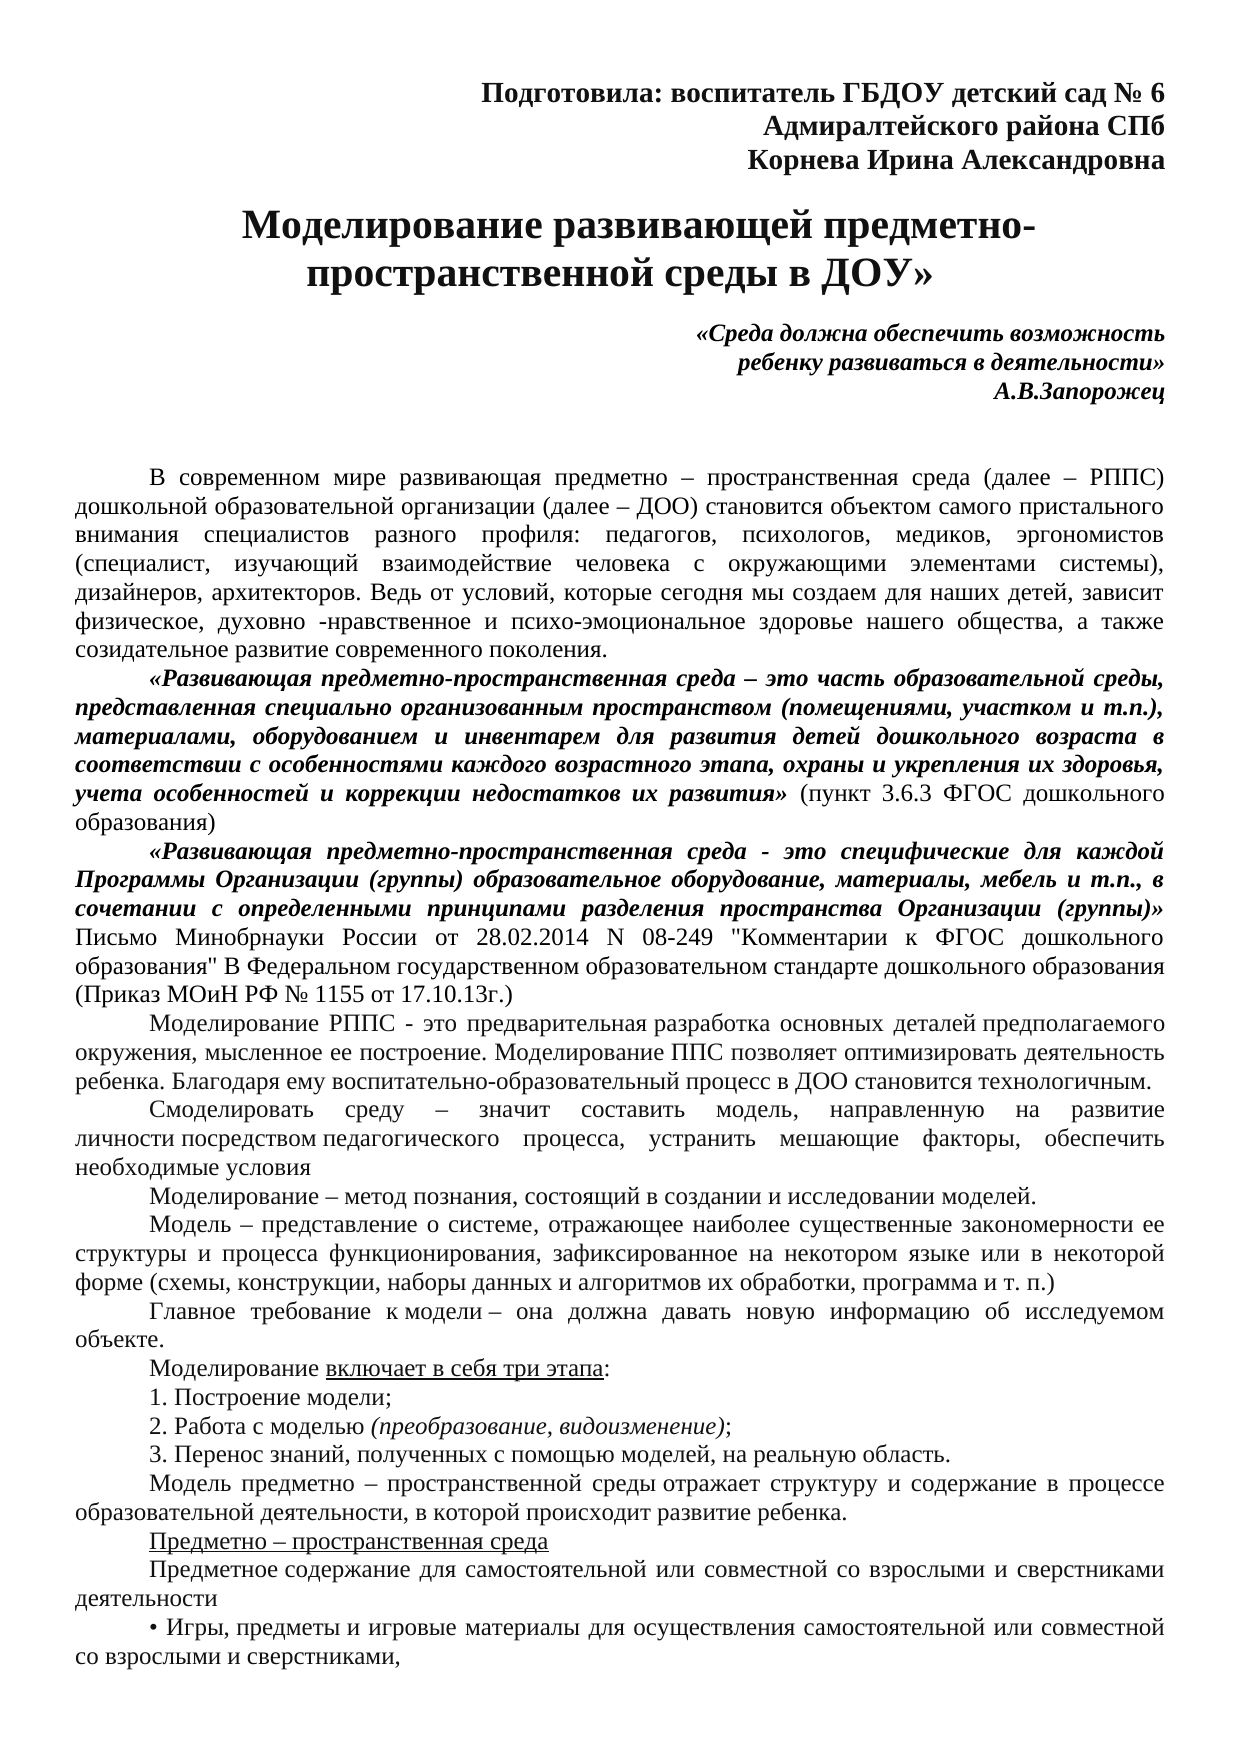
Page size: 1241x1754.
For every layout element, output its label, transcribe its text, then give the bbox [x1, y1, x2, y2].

text 3. Перенос знаний, полученных с помощью моделей, на реальную область. [75, 1439, 1165, 1468]
text «Развивающая предметно-пространственная среда - это специфические для каждой Программы Организации (группы) образовательное оборудование, материалы, мебель и т.п., в сочетании с определенными принципами разделения пространства Организации (группы)» Письмо Минобрнауки России от 28.02.2014 N 08-249 "Комментарии к ФГОС дошкольного образования" В Федеральном государственном образовательном стандарте дошкольного образования (Приказ МОиН РФ № 1155 от 17.10.13г.) [75, 836, 1165, 1008]
text Корнева Ирина Александровна [75, 142, 1165, 176]
text В современном мире развивающая предметно – пространственная среда (далее – РППС) дошкольной образовательной организации (далее – ДОО) становится объектом самого пристального внимания специалистов разного профиля: педагогов, психологов, медиков, эргономистов (специалист, изучающий взаимодействие человека с окружающими элементами системы), дизайнеров, архитекторов. Ведь от условий, которые сегодня мы создаем для наших детей, зависит физическое, духовно -нравственное и психо-эмоциональное здоровье нашего общества, а также созидательное развитие современного поколения. [75, 462, 1165, 663]
text Адмиралтейского района СПб [75, 108, 1165, 142]
text Модель предметно – пространственной среды отражает структуру и содержание в процессе образовательной деятельности, в которой происходит развитие ребенка. [75, 1468, 1165, 1526]
text Подготовила: воспитатель ГБДОУ детский сад № 6 [75, 75, 1165, 108]
text А.В.Запорожец [75, 376, 1165, 404]
text ребенку развиваться в деятельности» [75, 347, 1165, 376]
text • Игры, предметы и игровые материалы для осуществления самостоятельной или совместной со взрослыми и сверстниками, [75, 1612, 1165, 1669]
text Предметное содержание для самостоятельной или совместной со взрослыми и сверстниками деятельности [75, 1554, 1165, 1612]
text Модель – представление о системе, отражающее наиболее существенные закономерности ее структуры и процесса функционирования, зафиксированное на некотором языке или в некоторой форме (схемы, конструкции, наборы данных и алгоритмов их обработки, программа и т. п.) [75, 1209, 1165, 1296]
text «Развивающая предметно-пространственная среда – это часть образовательной среды, представленная специально организованным пространством (помещениями, участком и т.п.), материалами, оборудованием и инвентарем для развития детей дошкольного возраста в соответствии с особенностями каждого возрастного этапа, охраны и укрепления их здоровья, учета особенностей и коррекции недостатков их развития» (пункт 3.6.3 ФГОС дошкольного образования) [75, 663, 1165, 836]
text Предметно – пространственная среда [75, 1526, 1165, 1554]
text Смоделировать среду – значит составить модель, направленную на развитие личности посредством педагогического процесса, устранить мешающие факторы, обеспечить необходимые условия [75, 1094, 1165, 1181]
text Моделирование включает в себя три этапа: [75, 1353, 1165, 1382]
text «Среда должна обеспечить возможность [75, 318, 1165, 347]
text Моделирование развивающей предметно-пространственной среды в ДОУ» [75, 199, 1165, 295]
text Главное требование к модели – она должна давать новую информацию об исследуемом объекте. [75, 1296, 1165, 1353]
text Моделирование РППС - это предварительная разработка основных деталей предполагаемого окружения, мысленное ее построение. Моделирование ППС позволяет оптимизировать деятельность ребенка. Благодаря ему воспитательно-образовательный процесс в ДОО становится технологичным. [75, 1008, 1165, 1094]
text Моделирование – метод познания, состоящий в создании и исследовании моделей. [75, 1181, 1165, 1209]
text 1. Построение модели; [75, 1382, 1165, 1411]
text 2. Работа с моделью (преобразование, видоизменение); [75, 1411, 1165, 1439]
